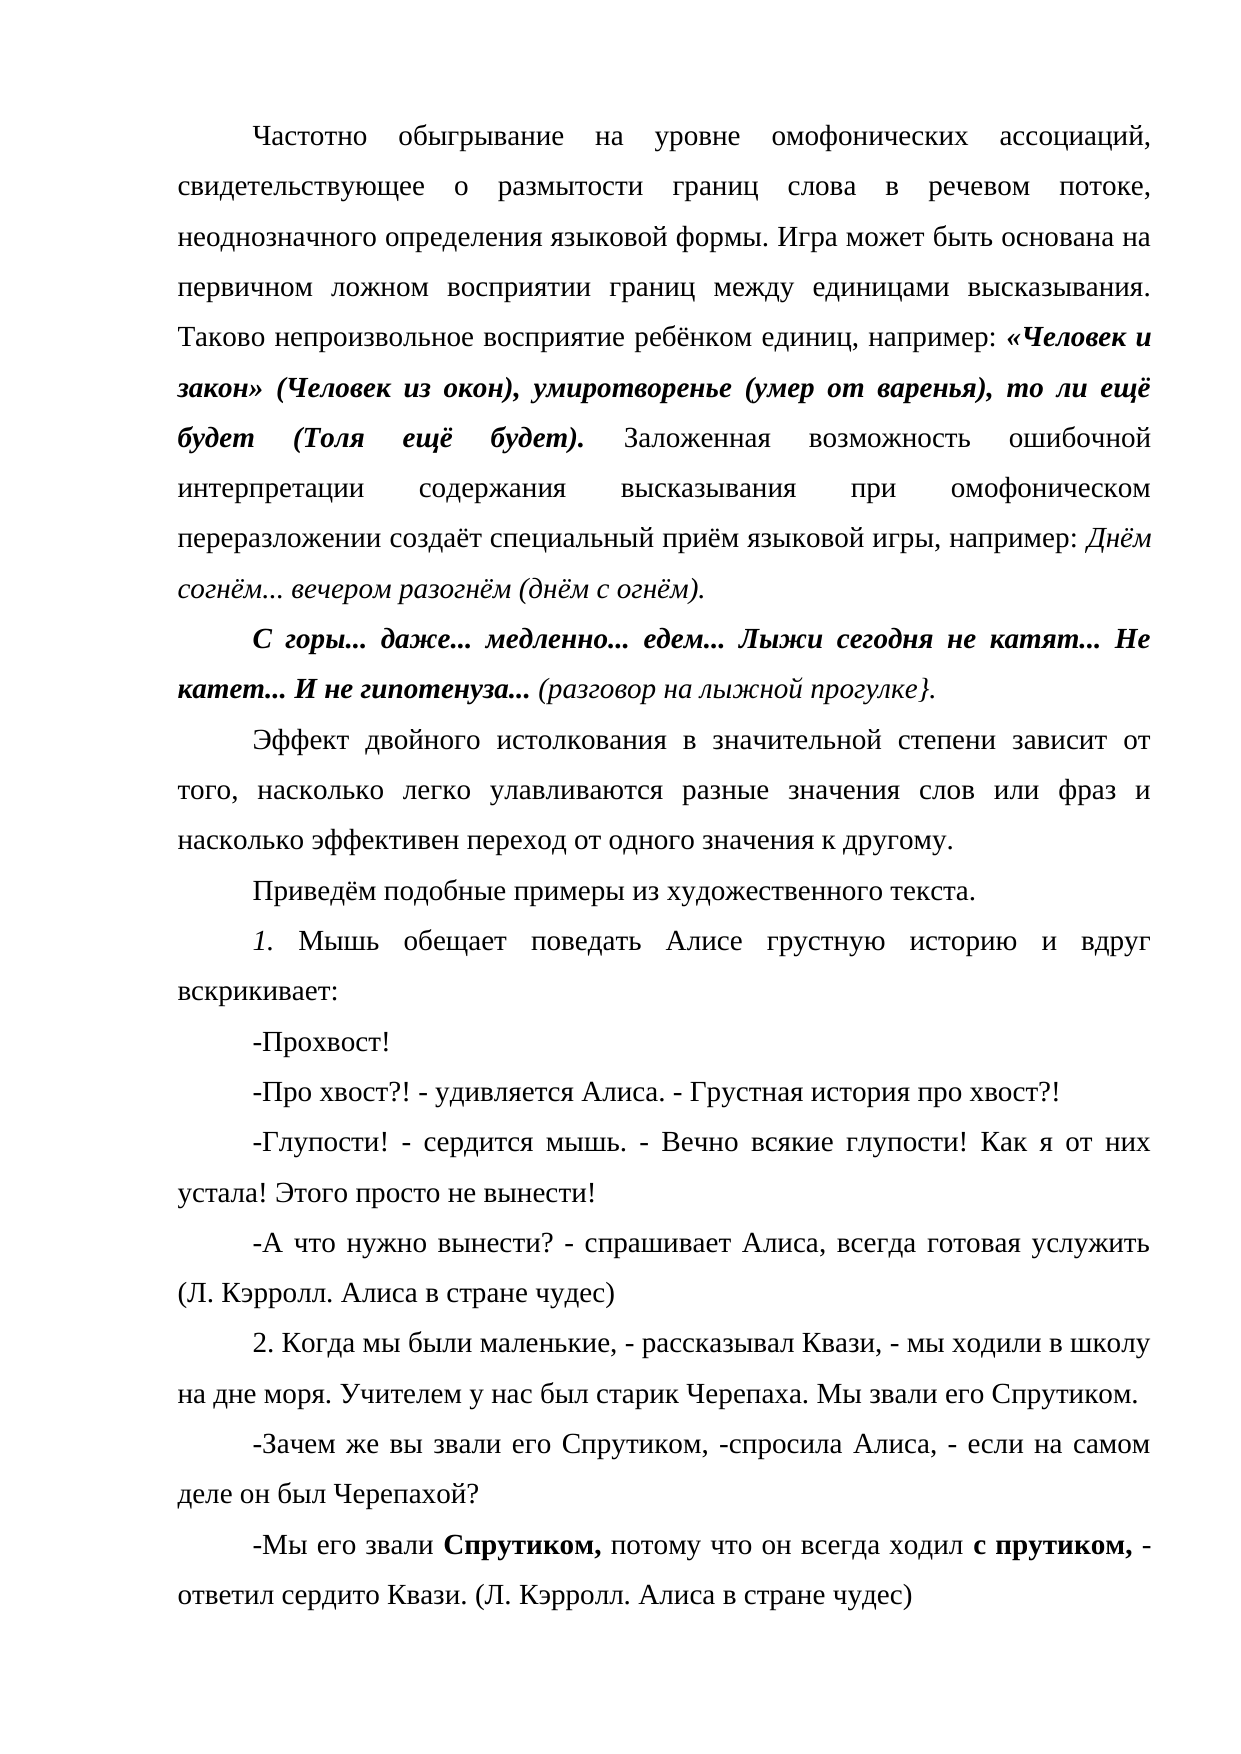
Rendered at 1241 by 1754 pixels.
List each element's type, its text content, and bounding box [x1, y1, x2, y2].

text -Глупости! - сердится мышь. - Вечно всякие глупости! Как я от них устала! Этого просто не вынести! [177, 1124, 1152, 1208]
text -Мы его звали Спрутиком, потому что он всегда ходил с прутиком, - ответил сердито Квази. (Л. Кэрролл. Алиса в стране чудес) [177, 1527, 1152, 1611]
text 2. Когда мы были маленькие, - рассказывал Квази, - мы ходили в школу на дне моря. Учителем у нас был старик Черепаха. Мы звали его Спрутиком. [177, 1326, 1152, 1409]
text С горы... даже... медленно... едем... Лыжи сегодня не катят... Не катет... И не гипотенуза... (разговор на лыжной прогулке}. [177, 621, 1152, 705]
text Частотно обыгрывание на уровне омофонических ассоциаций, свидетельствующее о размытости границ слова в речевом потоке, неоднозначного определения языковой формы. Игра может быть основана на первичном ложном восприятии границ между единицами высказывания. Таково непроизвольное восприятие ребёнком единиц, например: «Человек и закон» (Человек из окон), умиротворенье (умер от варенья), то ли ещё будет (Толя ещё будет). Заложенная возможность ошибочной интерпретации содержания высказывания при омофоническом переразложении создаёт специальный приём языковой игры, например: Днём согнём... вечером разогнём (днём с огнём). [177, 118, 1152, 604]
text Эффект двойного истолкования в значительной степени зависит от того, насколько легко улавливаются разные значения слов или фраз и насколько эффективен переход от одного значения к другому. [177, 722, 1152, 856]
text -Прохвост! [177, 1024, 1152, 1057]
text -Про хвост?! - удивляется Алиса. - Грустная история про хвост?! [177, 1074, 1152, 1108]
text -Зачем же вы звали его Спрутиком, -спросила Алиса, - если на самом деле он был Черепахой? [177, 1426, 1152, 1510]
text -А что нужно вынести? - спрашивает Алиса, всегда готовая услужить (Л. Кэрролл. Алиса в стране чудес) [177, 1225, 1152, 1309]
text 1. Мышь обещает поведать Алисе грустную историю и вдруг вскрикивает: [177, 923, 1152, 1007]
text Приведём подобные примеры из художественного текста. [177, 873, 1152, 906]
